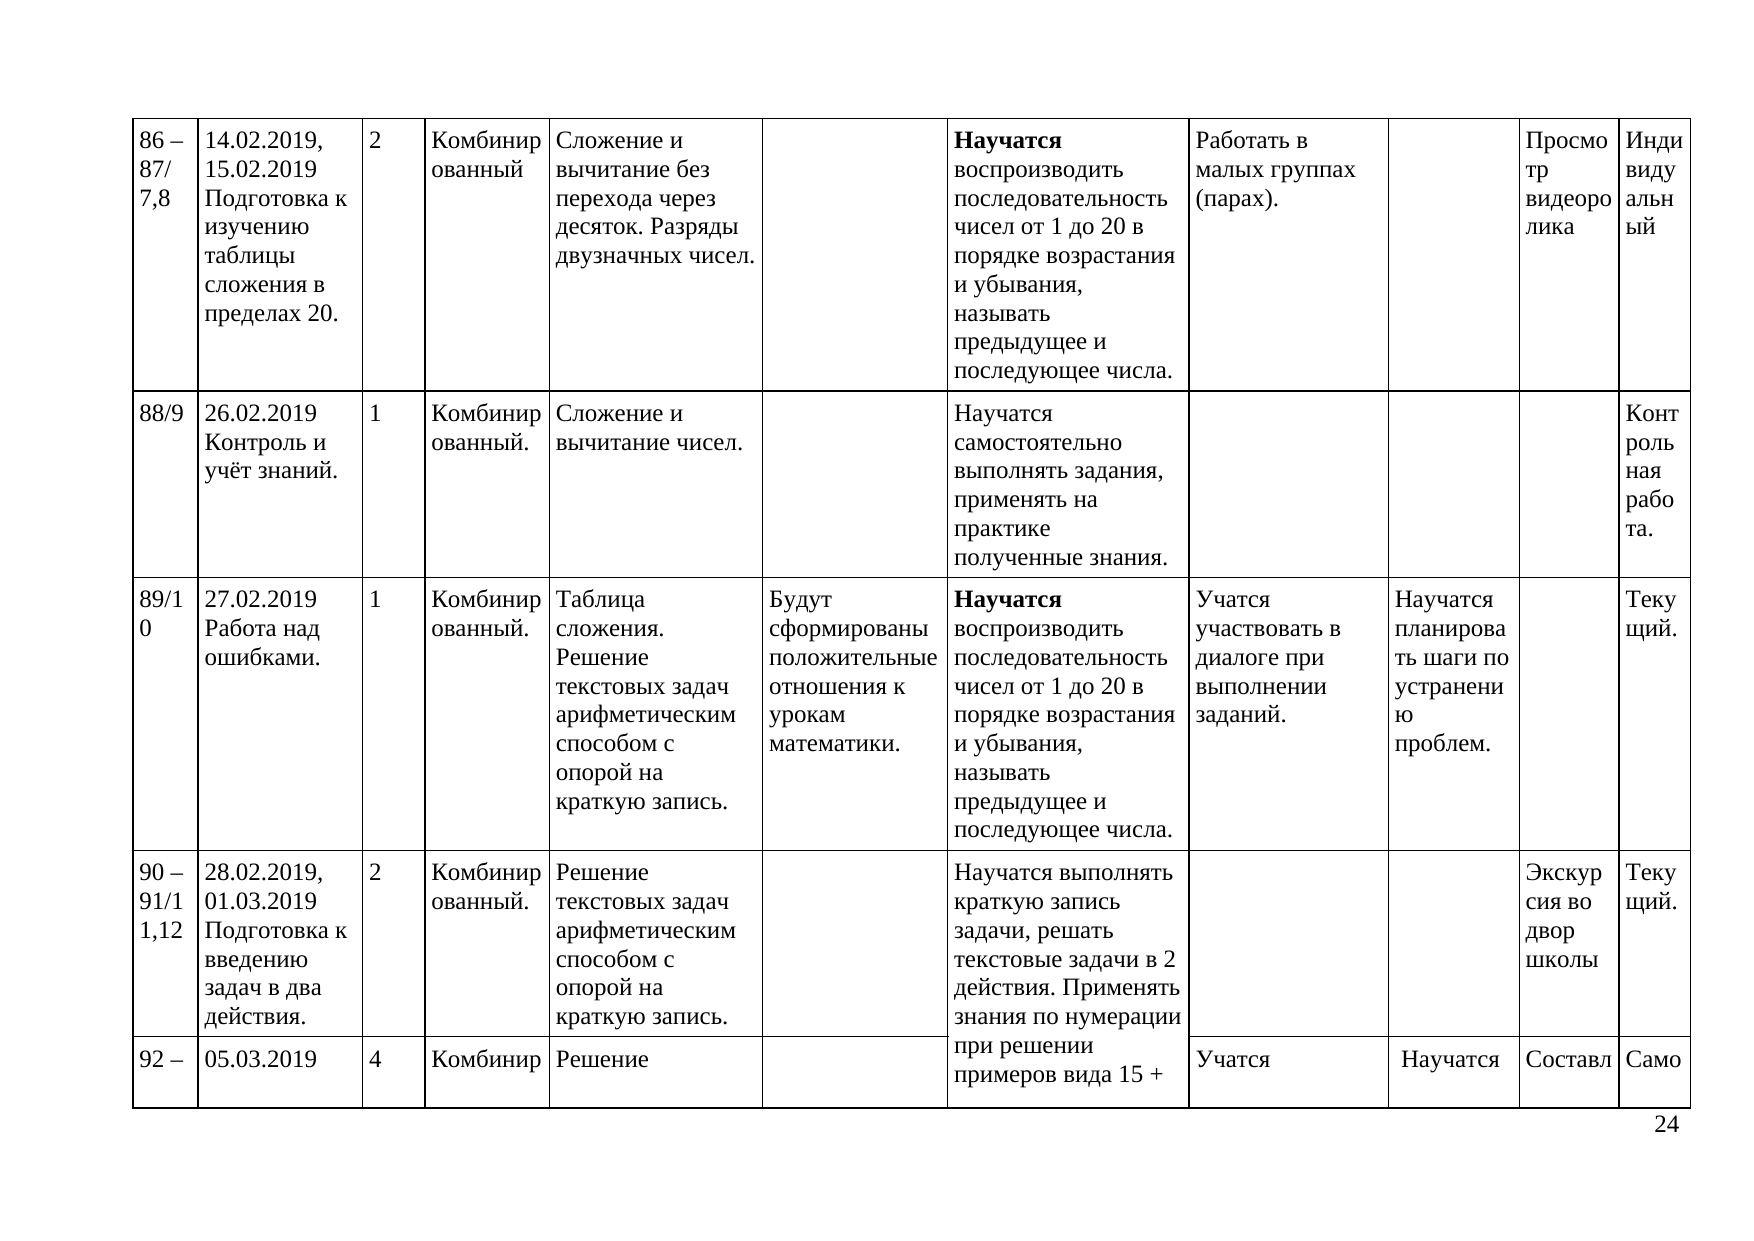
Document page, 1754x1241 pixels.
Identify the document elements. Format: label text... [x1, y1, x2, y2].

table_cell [199, 1037, 362, 1107]
table_cell [1190, 392, 1388, 577]
table_header [763, 119, 947, 390]
table_cell Комбинированный. [426, 578, 549, 849]
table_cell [1620, 1037, 1690, 1107]
table_cell 27.02.2019 Работа над ошибками. [199, 578, 362, 849]
table_header 2 [363, 119, 424, 390]
table_cell 1 [363, 392, 424, 577]
table_cell Сложение и вычитание чисел. [550, 392, 762, 577]
table_header Индивидуальный [1620, 119, 1690, 390]
table_header Научатся воспроизводить последовательность чисел от 1 до 20 в порядке возрастания и убывания, называть предыдущее и последующее числа. [948, 119, 1188, 390]
table_cell 28.02.2019, 01.03.2019 Подготовка к введению задач в два действия. [199, 851, 362, 1036]
table_header Сложение и вычитание без перехода через десяток. Разряды двузначных чисел. [550, 119, 762, 390]
table_cell Будут сформированы положительные отношения к урокам математики. [763, 578, 947, 849]
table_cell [1190, 1037, 1388, 1107]
table_cell 26.02.2019 Контроль и учёт знаний. [199, 392, 362, 577]
table_cell Комбинированный. [426, 851, 549, 1036]
table_cell Научатся выполнять краткую запись задачи, решать текстовые задачи в 2 действия. Применять знания по нумерации при решении примеров вида 15 + 1, 16 – 1, 10 + 5, 12 – 10, 12 – 2. [948, 851, 1188, 1107]
table_header Просмотр видеоролика [1520, 119, 1618, 390]
table_cell Таблица сложения. Решение текстовых задач арифметическим способом с опорой на краткую запись. [550, 578, 762, 849]
table_cell [763, 1037, 947, 1107]
table_cell [763, 851, 947, 1036]
table_cell 2 [363, 851, 424, 1036]
table_cell Решение текстовых задач арифметическим способом с опорой на краткую запись. [550, 851, 762, 1036]
table_cell Научатся самостоятельно выполнять задания, применять на практике полученные знания. [948, 392, 1188, 577]
table_header [1389, 119, 1519, 390]
table_cell [1190, 851, 1388, 1036]
table_header Комбинированный [426, 119, 549, 390]
table_cell 90 – 91/11,12 [134, 851, 197, 1036]
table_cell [1389, 1037, 1519, 1107]
table_cell [1389, 851, 1519, 1036]
table_cell [1520, 578, 1618, 849]
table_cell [1520, 1037, 1618, 1107]
table_cell 92 – 93/13-16 [134, 1037, 197, 1107]
table_cell Учатся участвовать в диалоге при выполнении заданий. [1190, 578, 1388, 849]
table_cell Текущий. [1620, 851, 1690, 1036]
table_cell [763, 392, 947, 577]
table_header 14.02.2019, 15.02.2019 Подготовка к изучению таблицы сложения в пределах 20. [199, 119, 362, 390]
table_cell Текущий. [1620, 578, 1690, 849]
table_cell 88/9 [134, 392, 197, 577]
table_cell Комбинированный. [426, 1037, 549, 1107]
table_cell Контрольная работа. [1620, 392, 1690, 577]
table_cell [1520, 392, 1618, 577]
table_cell Научатся воспроизводить последовательность чисел от 1 до 20 в порядке возрастания и убывания, называть предыдущее и последующее числа. [948, 578, 1188, 849]
table_cell 89/10 [134, 578, 197, 849]
table_cell Комбинированный. [426, 392, 549, 577]
table_header 86 – 87/ 7,8 [134, 119, 197, 390]
table_cell 4 [363, 1037, 424, 1107]
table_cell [550, 1037, 762, 1107]
table_cell 1 [363, 578, 424, 849]
table_cell [1389, 392, 1519, 577]
table_cell Экскурсия во двор школы [1520, 851, 1618, 1036]
table_cell Научатся планировать шаги по устранению проблем. [1389, 578, 1519, 849]
table_header Работать в малых группах (парах). [1190, 119, 1388, 390]
